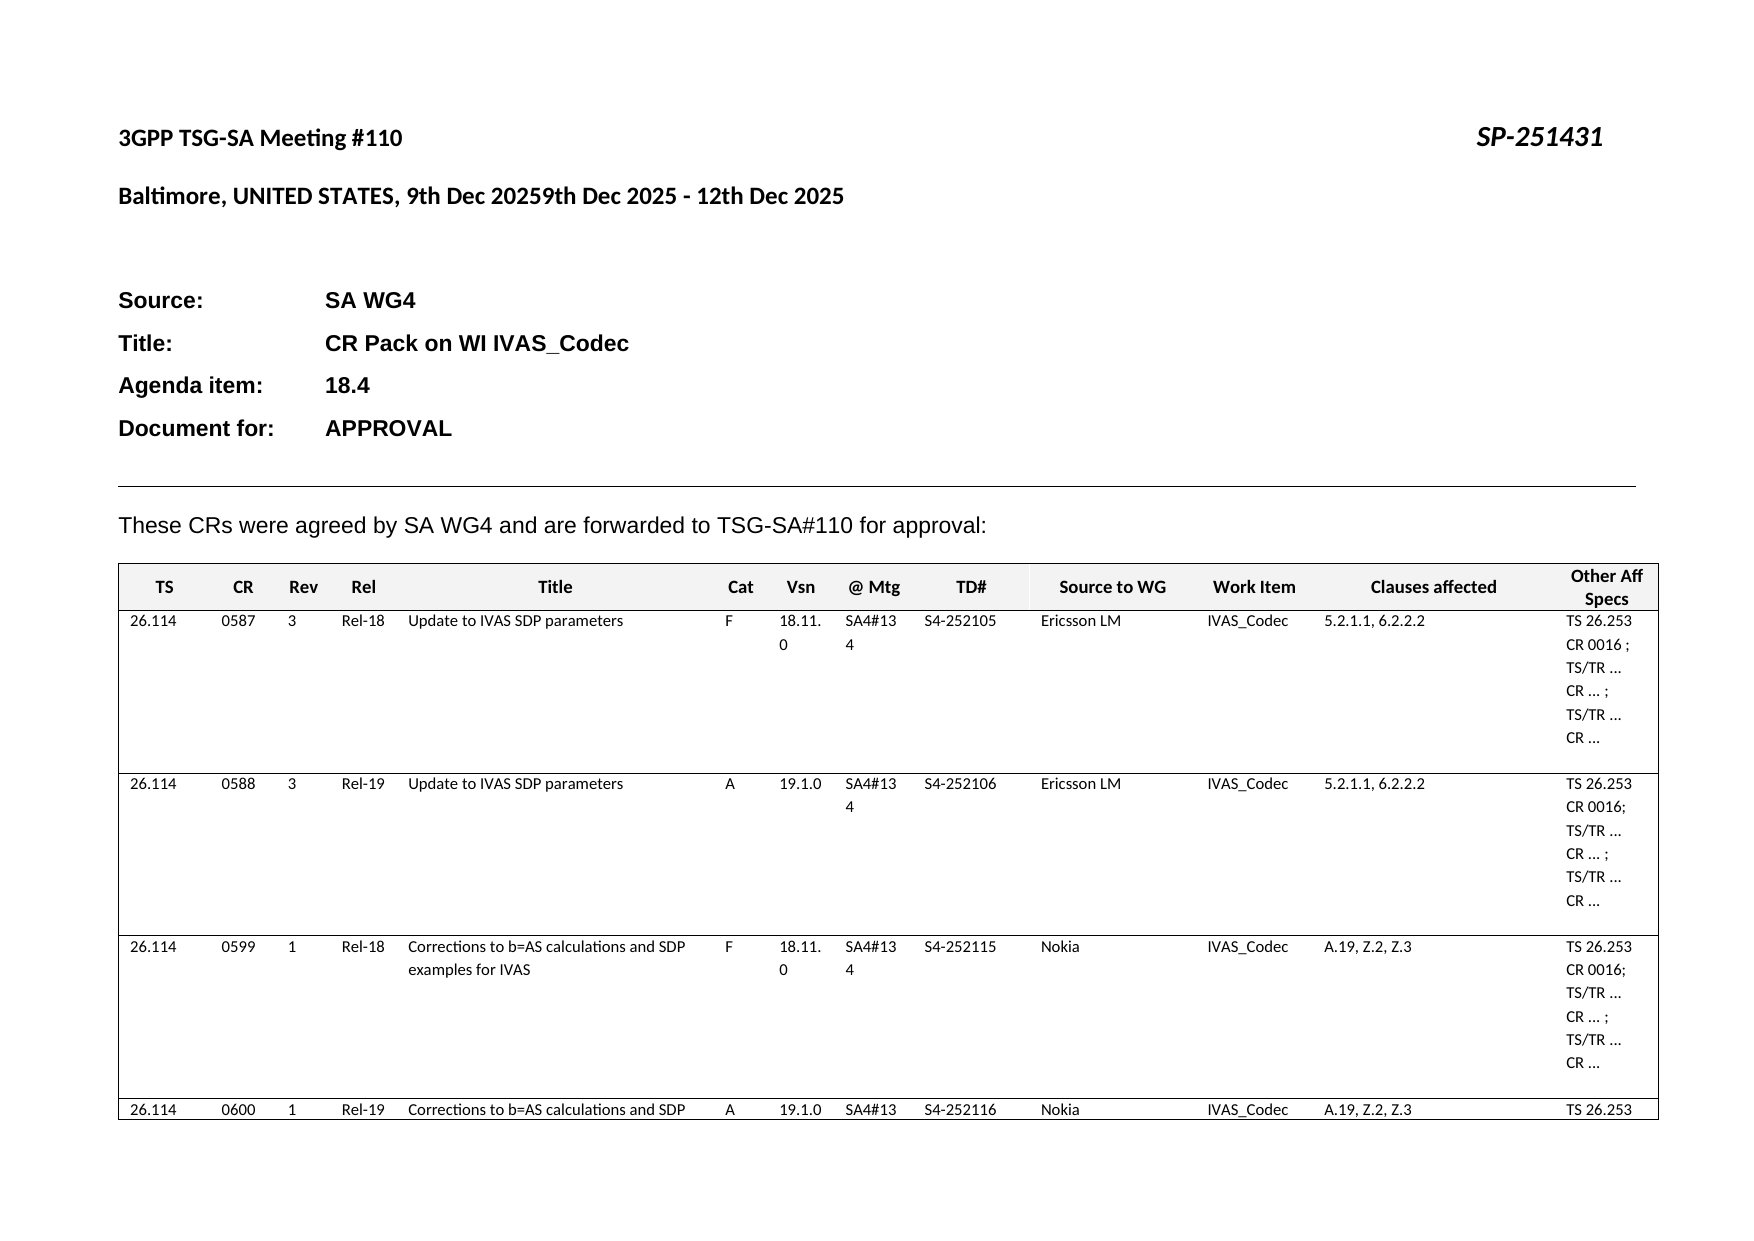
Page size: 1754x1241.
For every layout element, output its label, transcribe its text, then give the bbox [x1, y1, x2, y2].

table_cell 26.114 [119, 1099, 210, 1119]
table_header Source to WG [1030, 564, 1196, 610]
table_cell 1 [276, 936, 330, 1098]
table_cell Nokia [1030, 936, 1196, 1098]
table_header Rev [276, 564, 330, 610]
table_cell Rel-18 [330, 936, 397, 1098]
table_cell TS 26.253 CR 0016; TS/TR ... CR ... ; TS/TR ... CR ... [1555, 774, 1658, 935]
table_cell 1 [276, 1099, 330, 1119]
table_header @ Mtg [834, 564, 913, 610]
table_cell TS 26.253 CR 0016; TS/TR ... CR ... ; TS/TR ... CR ... [1555, 936, 1658, 1098]
table_header TD# [913, 564, 1029, 610]
table_header Vsn [768, 564, 834, 610]
table_cell 18.11.0 [768, 611, 834, 772]
table_cell S4-252105 [913, 611, 1029, 772]
table_cell S4-252115 [913, 936, 1029, 1098]
table_cell IVAS_Codec [1196, 1099, 1313, 1119]
table_header Other Aff Specs [1555, 564, 1658, 610]
table_cell IVAS_Codec [1196, 936, 1313, 1098]
table_header Work Item [1196, 564, 1313, 610]
table_header Cat [714, 564, 768, 610]
table_cell 19.1.0 [768, 774, 834, 935]
table_cell 19.1.0 [768, 1099, 834, 1119]
text 3GPP TSG-SA Meeting #110 SP-251431 [118, 118, 1636, 154]
text These CRs were agreed by SA WG4 and are forwarded to TSG-SA#110 for approval: [118, 512, 1636, 538]
table_header TS [119, 564, 210, 610]
table_cell Ericsson LM [1030, 774, 1196, 935]
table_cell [1555, 1099, 1658, 1119]
table_cell SA4#134 [834, 774, 913, 935]
table_header CR [210, 564, 276, 610]
table_cell 26.114 [119, 611, 210, 772]
table_cell 0599 [210, 936, 276, 1098]
table_cell Rel-18 [330, 611, 397, 772]
table_cell 26.114 [119, 774, 210, 935]
table_cell Update to IVAS SDP parameters [397, 611, 714, 772]
table_cell A [714, 774, 768, 935]
text Document for: APPROVAL [118, 415, 1636, 441]
table_cell S4-252106 [913, 774, 1029, 935]
table_cell IVAS_Codec [1196, 611, 1313, 772]
table_cell 5.2.1.1, 6.2.2.2 [1313, 611, 1555, 772]
table_cell 0588 [210, 774, 276, 935]
table_cell Nokia [1030, 1099, 1196, 1119]
text Baltimore, UNITED STATES, 9th Dec 2025 - 12th Dec 2025 [118, 180, 1636, 210]
table_cell A.19, Z.2, Z.3 [1313, 936, 1555, 1098]
text Source: SA WG4 [118, 287, 1636, 313]
table_header Title [397, 564, 714, 610]
table_cell Rel-19 [330, 774, 397, 935]
table_cell Corrections to b=AS calculations and SDP examples for IVAS [397, 936, 714, 1098]
table_cell 3 [276, 774, 330, 935]
table_cell IVAS_Codec [1196, 774, 1313, 935]
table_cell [397, 1099, 714, 1119]
table_cell A.19, Z.2, Z.3 [1313, 1099, 1555, 1119]
table_cell SA4#134 [834, 611, 913, 772]
table_header Rel [330, 564, 397, 610]
table_cell 5.2.1.1, 6.2.2.2 [1313, 774, 1555, 935]
table_cell 0600 [210, 1099, 276, 1119]
table_cell A [714, 1099, 768, 1119]
table_cell F [714, 936, 768, 1098]
table_cell SA4#134 [834, 936, 913, 1098]
table_cell Rel-19 [330, 1099, 397, 1119]
table_cell Ericsson LM [1030, 611, 1196, 772]
table_header Clauses affected [1313, 564, 1555, 610]
table_cell 0587 [210, 611, 276, 772]
table_cell Update to IVAS SDP parameters [397, 774, 714, 935]
table_cell 3 [276, 611, 330, 772]
table_cell F [714, 611, 768, 772]
text Title: CR Pack on WI IVAS_Codec [118, 329, 1636, 356]
table_cell SA4#134 [834, 1099, 913, 1119]
text Agenda item: 18.4 [118, 372, 1636, 398]
table_cell S4-252116 [913, 1099, 1029, 1119]
table_cell 18.11.0 [768, 936, 834, 1098]
table_cell TS 26.253 CR 0016 ; TS/TR ... CR ... ; TS/TR ... CR ... [1555, 611, 1658, 772]
table_cell 26.114 [119, 936, 210, 1098]
